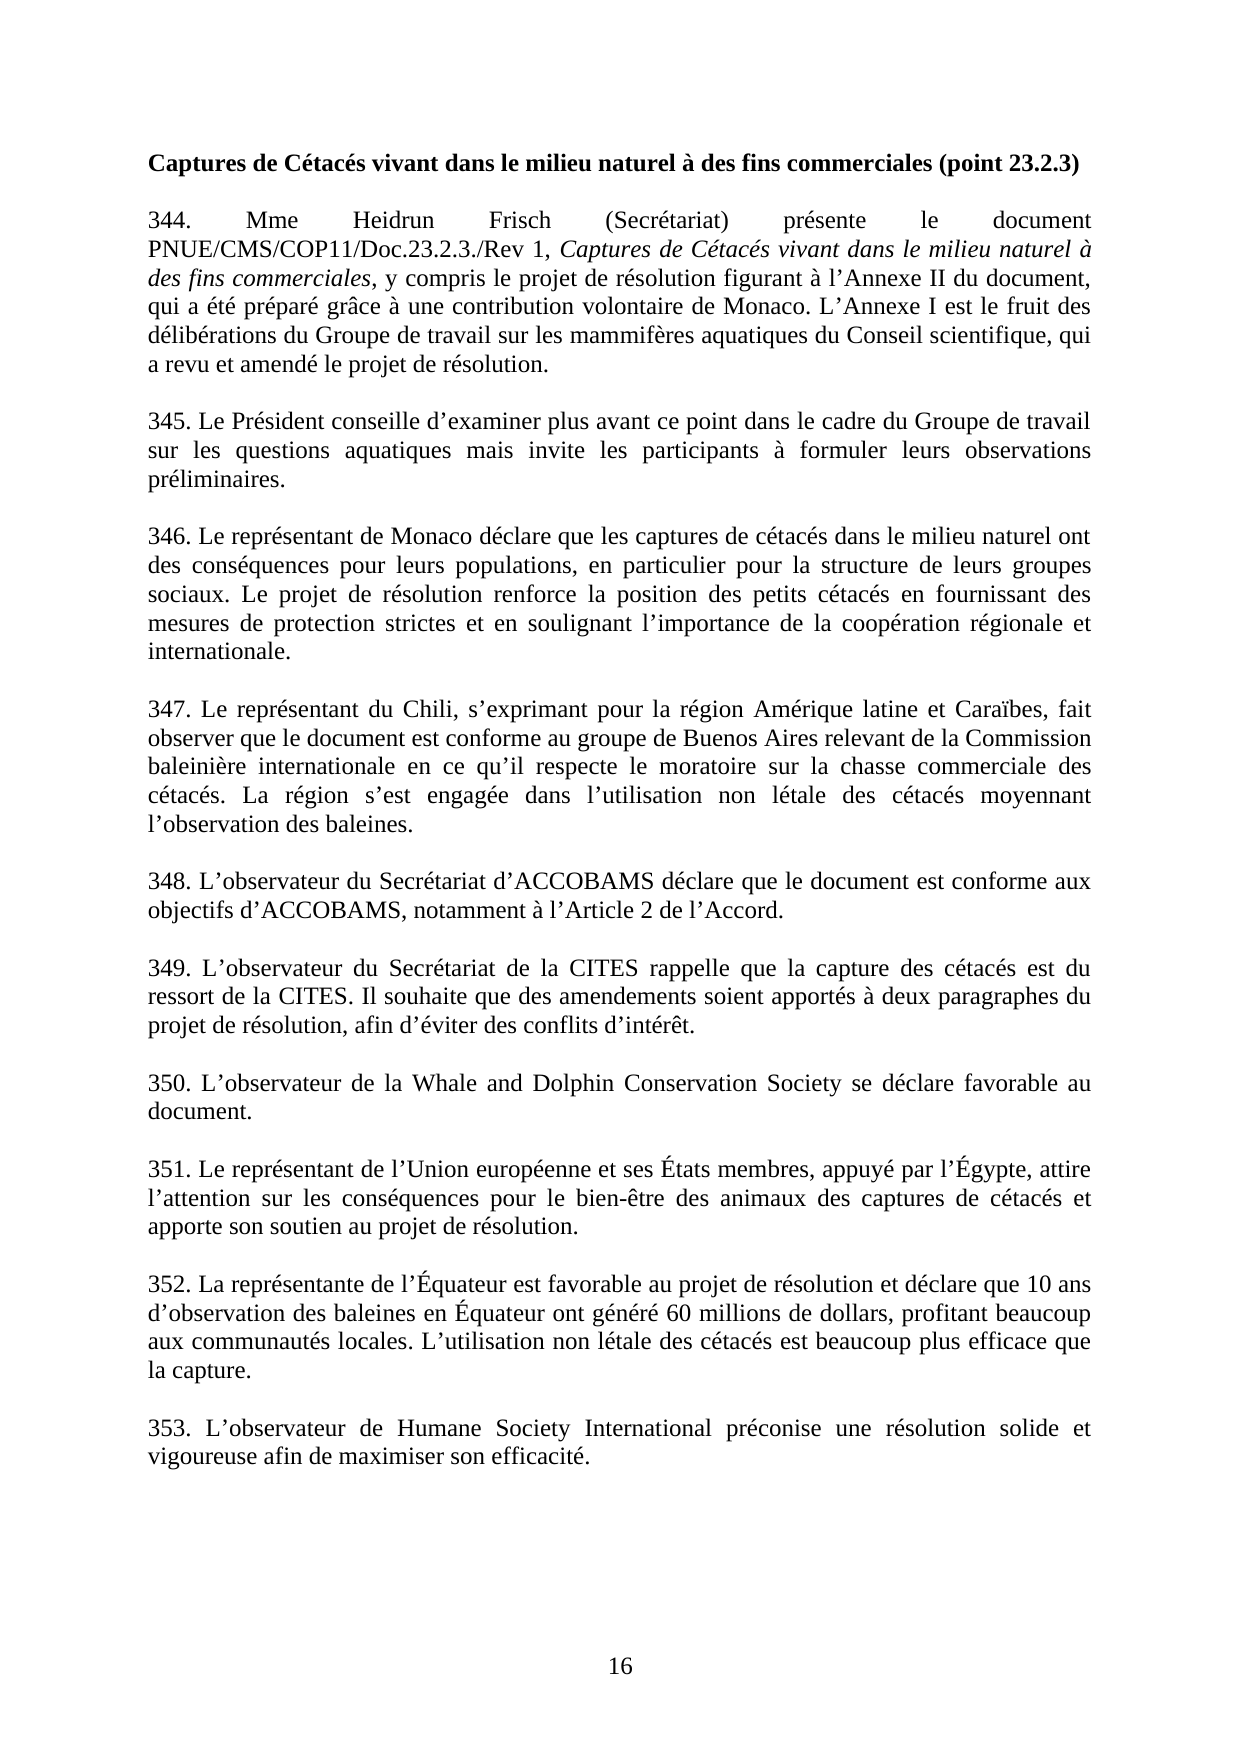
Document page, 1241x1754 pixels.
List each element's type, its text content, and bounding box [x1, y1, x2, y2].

text 351. Le représentant de l’Union européenne et ses États membres, appuyé par l’Égypte, attire l’attention sur les conséquences pour le bien-être des animaux des captures de cétacés et apporte son soutien au projet de résolution. [148, 1154, 1092, 1240]
text 350. L’observateur de la Whale and Dolphin Conservation Society se déclare favorable au document. [148, 1068, 1092, 1125]
text 346. Le représentant de Monaco déclare que les captures de cétacés dans le milieu naturel ont des conséquences pour leurs populations, en particulier pour la structure de leurs groupes sociaux. Le projet de résolution renforce la position des petits cétacés en fournissant des mesures de protection strictes et en soulignant l’importance de la coopération régionale et internationale. [148, 521, 1092, 665]
text 348. L’observateur du Secrétariat d’ACCOBAMS déclare que le document est conforme aux objectifs d’ACCOBAMS, notamment à l’Article 2 de l’Accord. [148, 866, 1092, 924]
text Captures de Cétacés vivant dans le milieu naturel à des fins commerciales (point 23.2.3) [148, 148, 1092, 176]
text 352. La représentante de l’Équateur est favorable au projet de résolution et déclare que 10 ans d’observation des baleines en Équateur ont généré 60 millions de dollars, profitant beaucoup aux communautés locales. L’utilisation non létale des cétacés est beaucoup plus efficace que la capture. [148, 1269, 1092, 1384]
text 349. L’observateur du Secrétariat de la CITES rappelle que la capture des cétacés est du ressort de la CITES. Il souhaite que des amendements soient apportés à deux paragraphes du projet de résolution, afin d’éviter des conflits d’intérêt. [148, 953, 1092, 1039]
text 347. Le représentant du Chili, s’exprimant pour la région Amérique latine et Caraïbes, fait observer que le document est conforme au groupe de Buenos Aires relevant de la Commission baleinière internationale en ce qu’il respecte le moratoire sur la chasse commerciale des cétacés. La région s’est engagée dans l’utilisation non létale des cétacés moyennant l’observation des baleines. [148, 694, 1092, 838]
text 345. Le Président conseille d’examiner plus avant ce point dans le cadre du Groupe de travail sur les questions aquatiques mais invite les participants à formuler leurs observations préliminaires. [148, 406, 1092, 493]
text 344. Mme Heidrun Frisch (Secrétariat) présente le document PNUE/CMS/COP11/Doc.23.2.3./Rev 1, Captures de Cétacés vivant dans le milieu naturel à des fins commerciales, y compris le projet de résolution figurant à l’Annexe II du document, qui a été préparé grâce à une contribution volontaire de Monaco. L’Annexe I est le fruit des délibérations du Groupe de travail sur les mammifères aquatiques du Conseil scientifique, qui a revu et amendé le projet de résolution. [148, 205, 1092, 378]
text 353. L’observateur de Humane Society International préconise une résolution solide et vigoureuse afin de maximiser son efficacité. [148, 1413, 1092, 1470]
